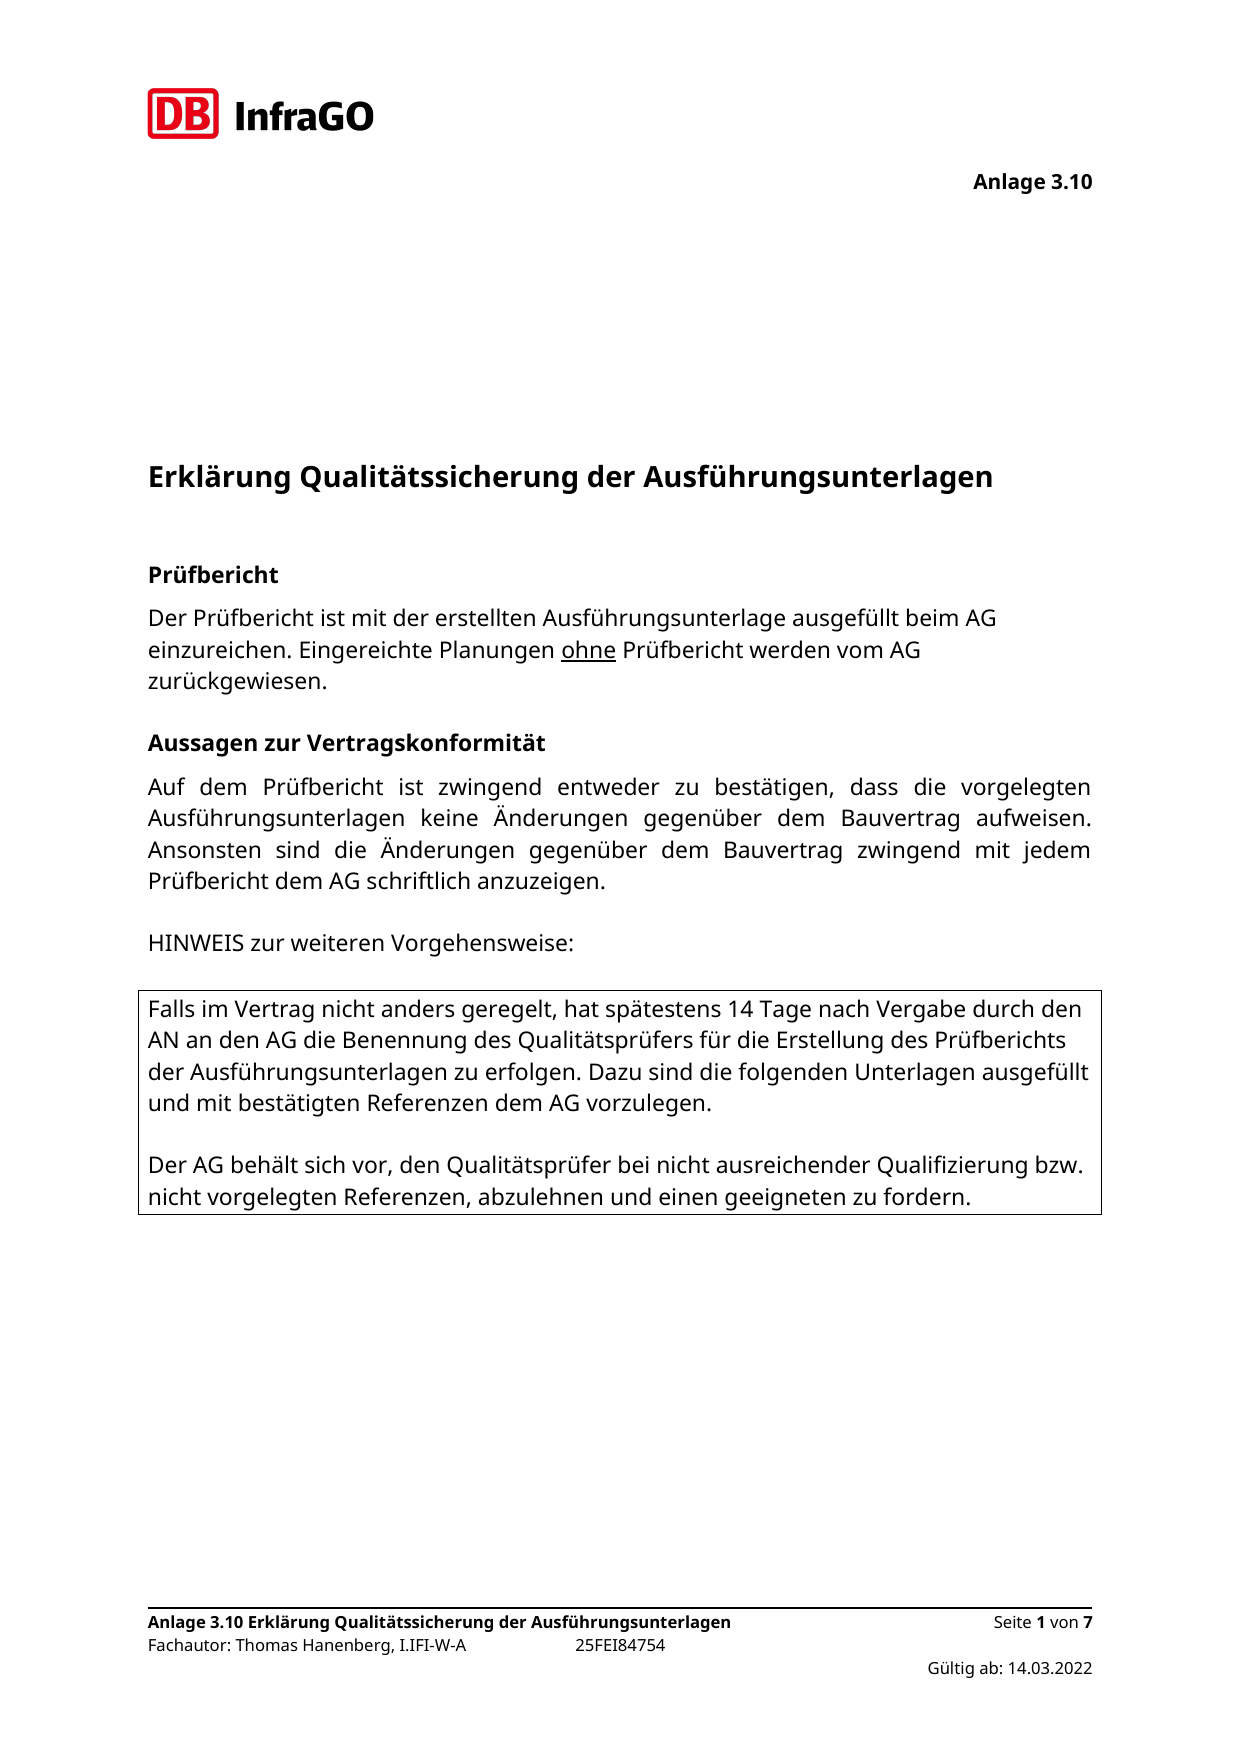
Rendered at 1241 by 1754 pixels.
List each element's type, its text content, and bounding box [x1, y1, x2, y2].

text Aussagen zur Vertragskonformität [148, 727, 1092, 759]
text Prüfbericht [148, 559, 1092, 590]
text Erklärung Qualitätssicherung der Ausführungsunterlagen [148, 456, 1092, 496]
text Der AG behält sich vor, den Qualitätsprüfer bei nicht ausreichender Qualifizierung bzw. nicht vorgelegten Referenzen, abzulehnen und einen geeigneten zu fordern. [139, 1146, 1101, 1214]
text HINWEIS zur weiteren Vorgehensweise: [148, 927, 1092, 959]
text Anlage 3.10 [148, 167, 1092, 196]
picture [147, 88, 374, 139]
text Auf dem Prüfbericht ist zwingend entweder zu bestätigen, dass die vorgelegten Ausführungsunterlagen keine Änderungen gegenüber dem Bauvertrag aufweisen. Ansonsten sind die Änderungen gegenüber dem Bauvertrag zwingend mit jedem Prüfbericht dem AG schriftlich anzuzeigen. [148, 771, 1092, 896]
text Der Prüfbericht ist mit der erstellten Ausführungsunterlage ausgefüllt beim AG einzureichen. Eingereichte Planungen ohne Prüfbericht werden vom AG zurückgewiesen. [148, 602, 1092, 696]
text Falls im Vertrag nicht anders geregelt, hat spätestens 14 Tage nach Vergabe durch den AN an den AG die Benennung des Qualitätsprüfers für die Erstellung des Prüfberichts der Ausführungsunterlagen zu erfolgen. Dazu sind die folgenden Unterlagen ausgefüllt und mit bestätigten Referenzen dem AG vorzulegen. [139, 991, 1101, 1118]
